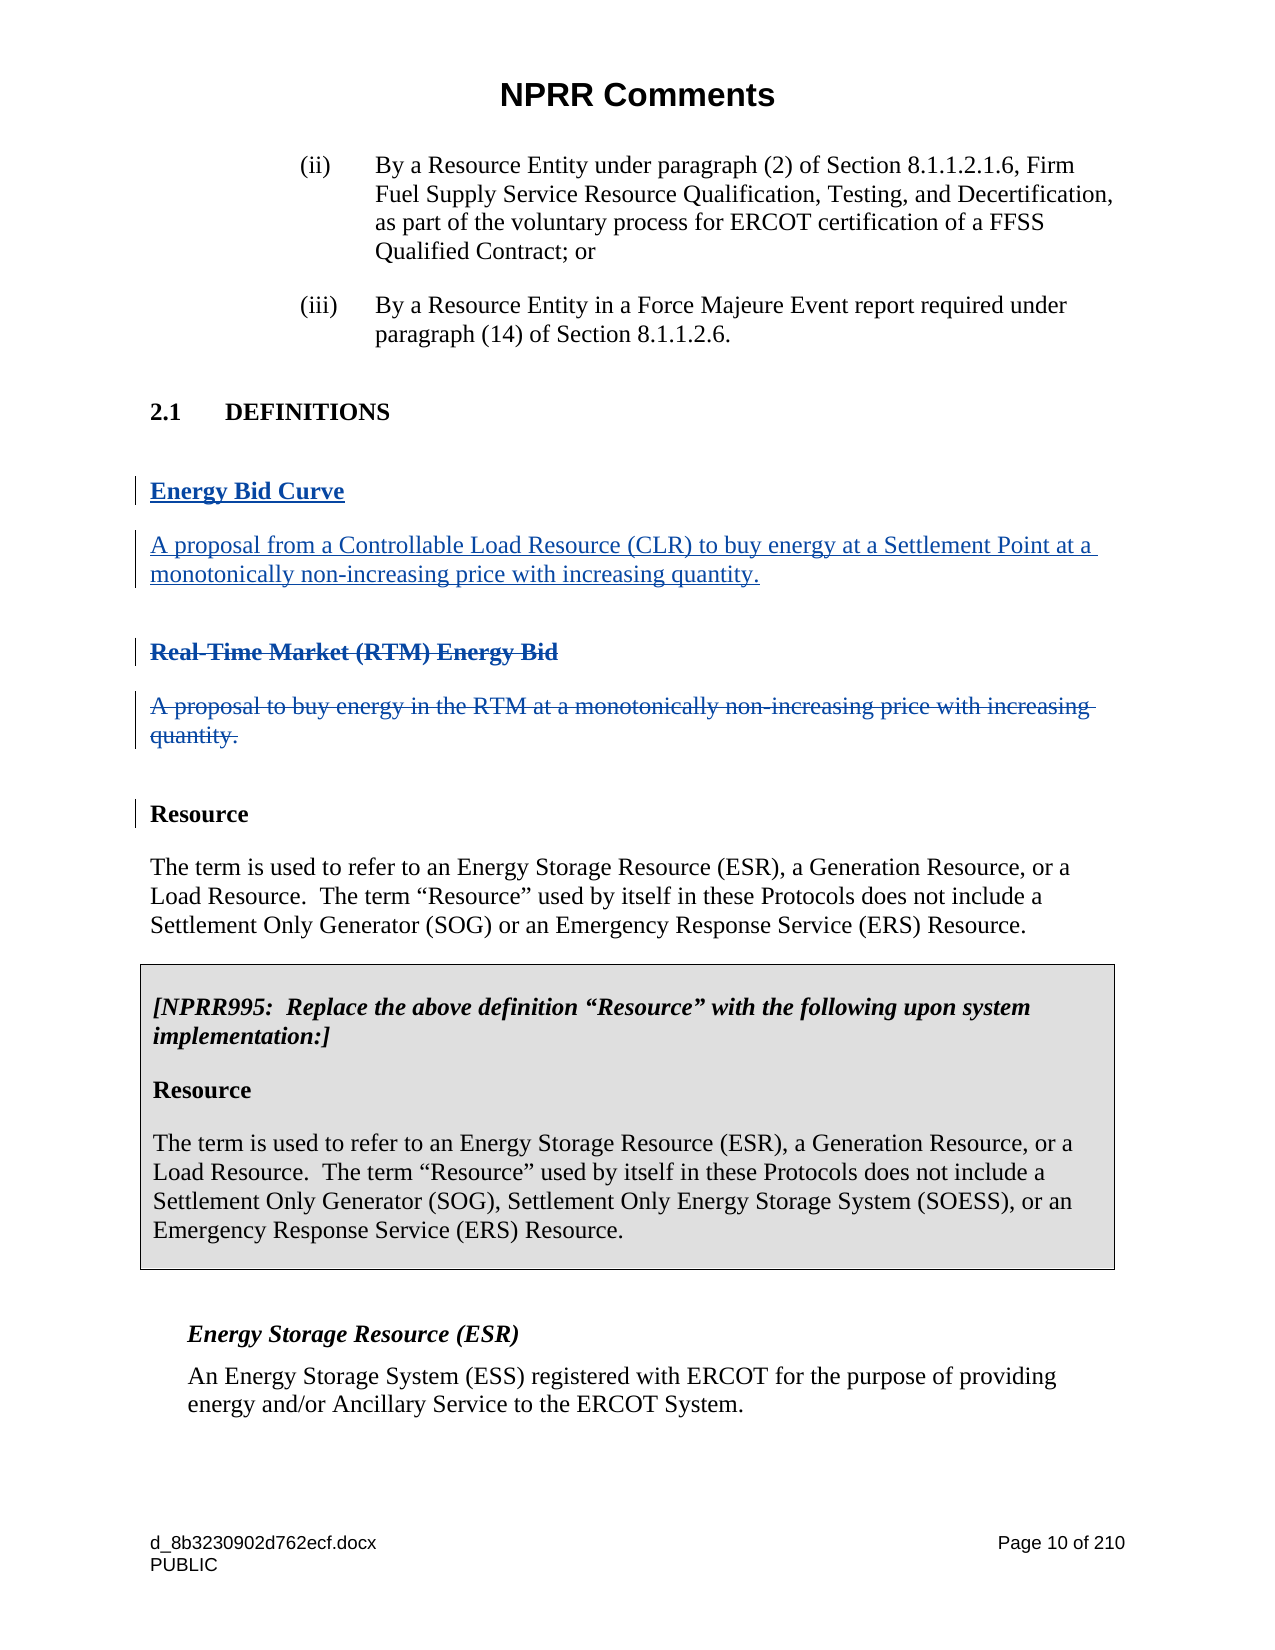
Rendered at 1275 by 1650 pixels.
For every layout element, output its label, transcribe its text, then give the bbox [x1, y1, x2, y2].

text Energy Storage Resource (ESR) [187, 1319, 1125, 1348]
text 2.1 DEFINITIONS [150, 397, 1125, 426]
text Resource [150, 799, 1125, 827]
text The term is used to refer to an Energy Storage Resource (ESR), a Generation Resource, or a Load Resource. The term “Resource” used by itself in these Protocols does not include a Settlement Only Generator (SOG) or an Emergency Response Service (ERS) Resource. [150, 852, 1125, 939]
table_header [NPRR995: Replace the above definition “Resource” with the following upon system implementation:] Resource The term is used to refer to an Energy Storage Resource (ESR), a Generation Resource, or a Load Resource. The term “Resource” used by itself in these Protocols does not include a Settlement Only Generator (SOG), Settlement Only Energy Storage System (SOESS), or an Emergency Response Service (ERS) Resource. [141, 965, 1114, 1268]
text (iii) By a Resource Entity in a Force Majeure Event report required under paragraph (14) of Section 8.1.1.2.6. [300, 290, 1125, 347]
text (ii) By a Resource Entity under paragraph (2) of Section 8.1.1.2.1.6, Firm Fuel Supply Service Resource Qualification, Testing, and Decertification, as part of the voluntary process for ERCOT certification of a FFSS Qualified Contract; or [300, 150, 1125, 265]
text An Energy Storage System (ESS) registered with ERCOT for the purpose of providing energy and/or Ancillary Service to the ERCOT System. [187, 1361, 1125, 1418]
